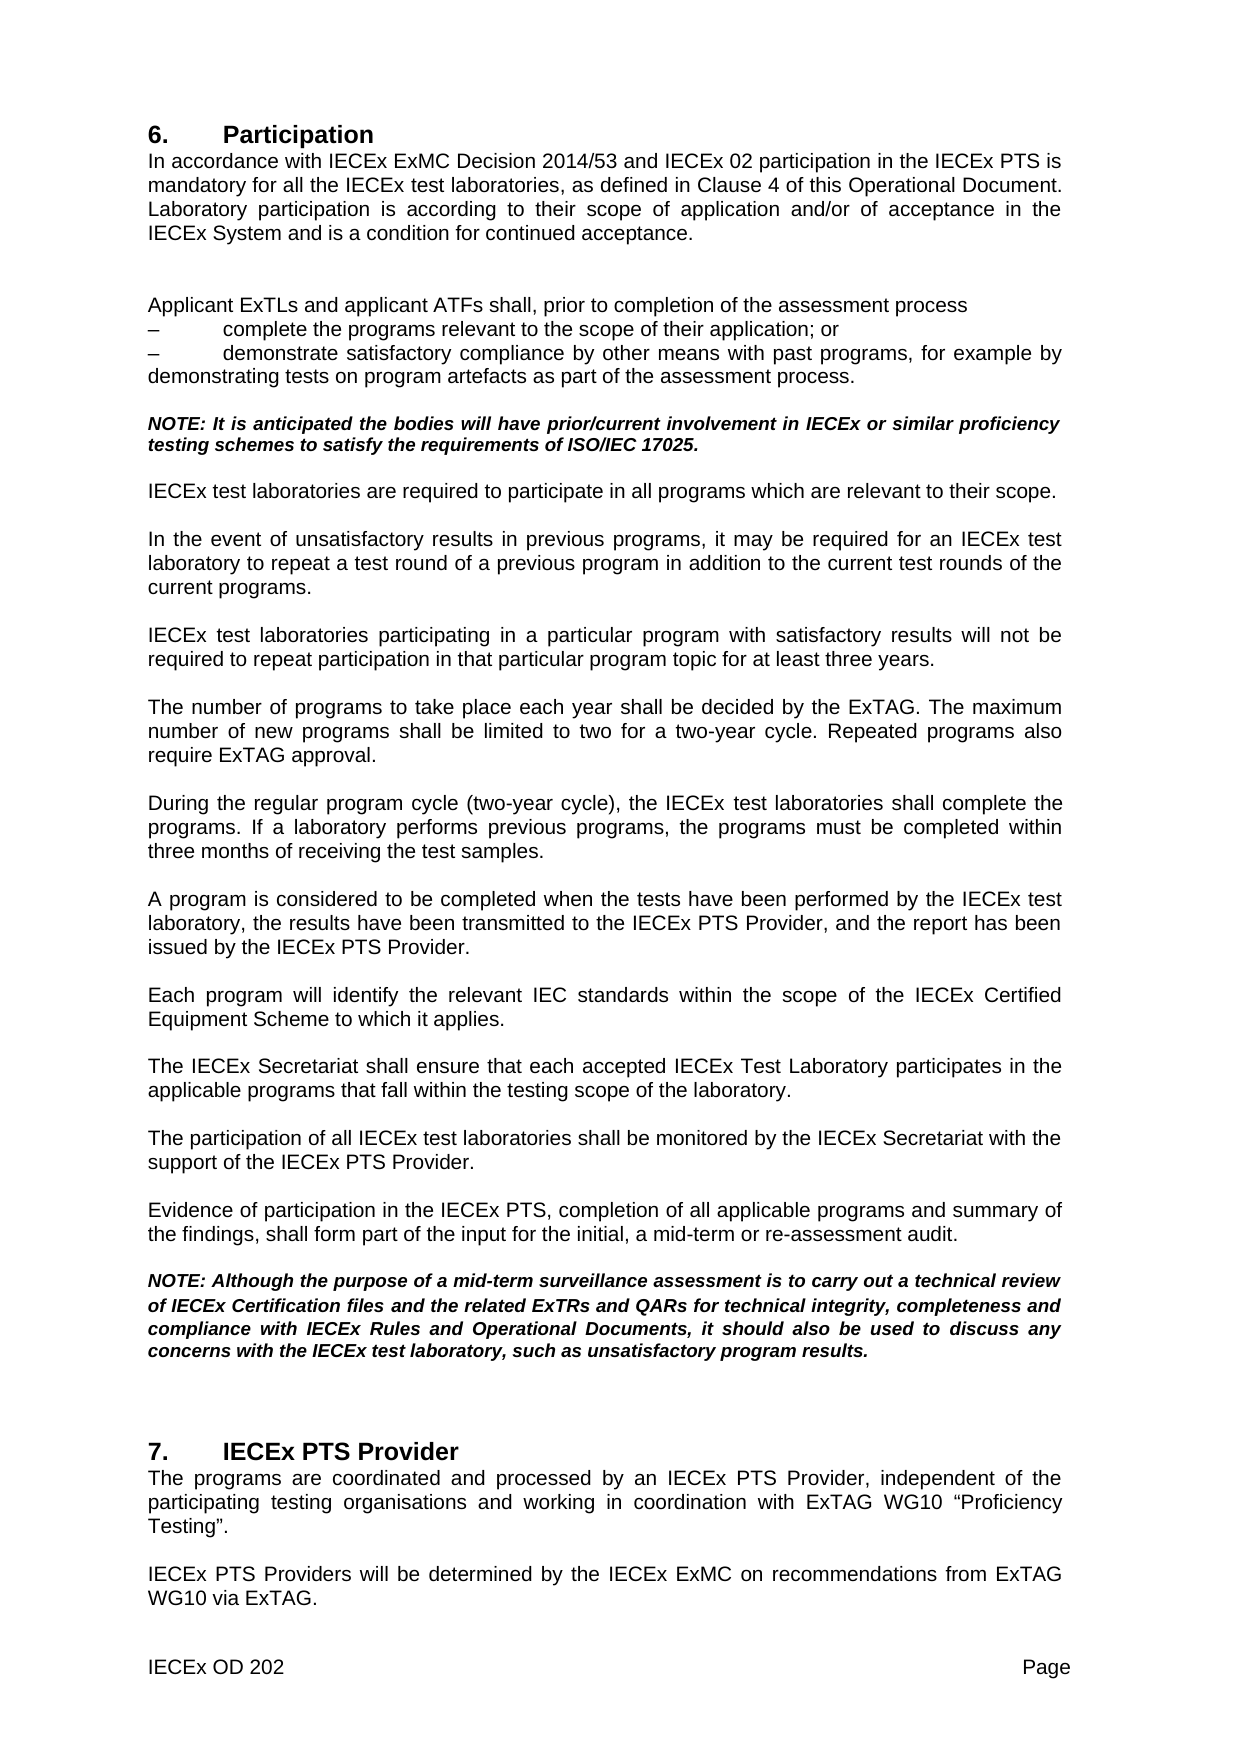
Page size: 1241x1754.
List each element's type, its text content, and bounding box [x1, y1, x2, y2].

text IECEx PTS Provider [148, 1437, 1063, 1466]
text In the event of unsatisfactory results in previous programs, it may be required for an IECEx test laboratory to repeat a test round of a previous program in addition to the current test rounds of the current programs. [148, 527, 1063, 599]
text – complete the programs relevant to the scope of their application; or [148, 316, 1063, 340]
text A program is considered to be completed when the tests have been performed by the IECEx test laboratory, the results have been transmitted to the IECEx PTS Provider, and the report has been issued by the IECEx PTS Provider. [148, 887, 1063, 958]
text During the regular program cycle (two-year cycle), the IECEx test laboratories shall complete the programs. If a laboratory performs previous programs, the programs must be completed within three months of receiving the test samples. [148, 791, 1063, 863]
text The programs are coordinated and processed by an IECEx PTS Provider, independent of the participating testing organisations and working in coordination with ExTAG WG10 “Proficiency Testing”. [148, 1466, 1063, 1538]
text The IECEx Secretariat shall ensure that each accepted IECEx Test Laboratory participates in the applicable programs that fall within the testing scope of the laboratory. [148, 1054, 1063, 1102]
text IECEx PTS Providers will be determined by the IECEx ExMC on recommendations from ExTAG WG10 via ExTAG. [148, 1562, 1063, 1609]
text In accordance with IECEx ExMC Decision 2014/53 and IECEx 02 participation in the IECEx PTS is mandatory for all the IECEx test laboratories, as defined in Clause 4 of this Operational Document. Laboratory participation is according to their scope of application and/or of acceptance in the IECEx System and is a condition for continued acceptance. [148, 149, 1063, 244]
text NOTE: Although the purpose of a mid-term surveillance assessment is to carry out a technical review of IECEx Certification files and the related ExTRs and QARs for technical integrity, completeness and compliance with IECEx Rules and Operational Documents, it should also be used to discuss any concerns with the IECEx test laboratory, such as unsatisfactory program results. [148, 1270, 1063, 1361]
text Evidence of participation in the IECEx PTS, completion of all applicable programs and summary of the findings, shall form part of the input for the initial, a mid-term or re-assessment audit. [148, 1198, 1063, 1246]
text Applicant ExTLs and applicant ATFs shall, prior to completion of the assessment process [148, 292, 1063, 316]
text The participation of all IECEx test laboratories shall be monitored by the IECEx Secretariat with the support of the IECEx PTS Provider. [148, 1126, 1063, 1174]
text IECEx test laboratories participating in a particular program with satisfactory results will not be required to repeat participation in that particular program topic for at least three years. [148, 623, 1063, 671]
text IECEx test laboratories are required to participate in all programs which are relevant to their scope. [148, 479, 1063, 503]
text The number of programs to take place each year shall be decided by the ExTAG. The maximum number of new programs shall be limited to two for a two-year cycle. Repeated programs also require ExTAG approval. [148, 695, 1063, 767]
text NOTE: It is anticipated the bodies will have prior/current involvement in IECEx or similar proficiency testing schemes to satisfy the requirements of ISO/IEC 17025. [148, 412, 1063, 455]
text – demonstrate satisfactory compliance by other means with past programs, for example by demonstrating tests on program artefacts as part of the assessment process. [148, 340, 1063, 388]
text Participation [148, 120, 1063, 149]
text Each program will identify the relevant IEC standards within the scope of the IECEx Certified Equipment Scheme to which it applies. [148, 982, 1063, 1030]
